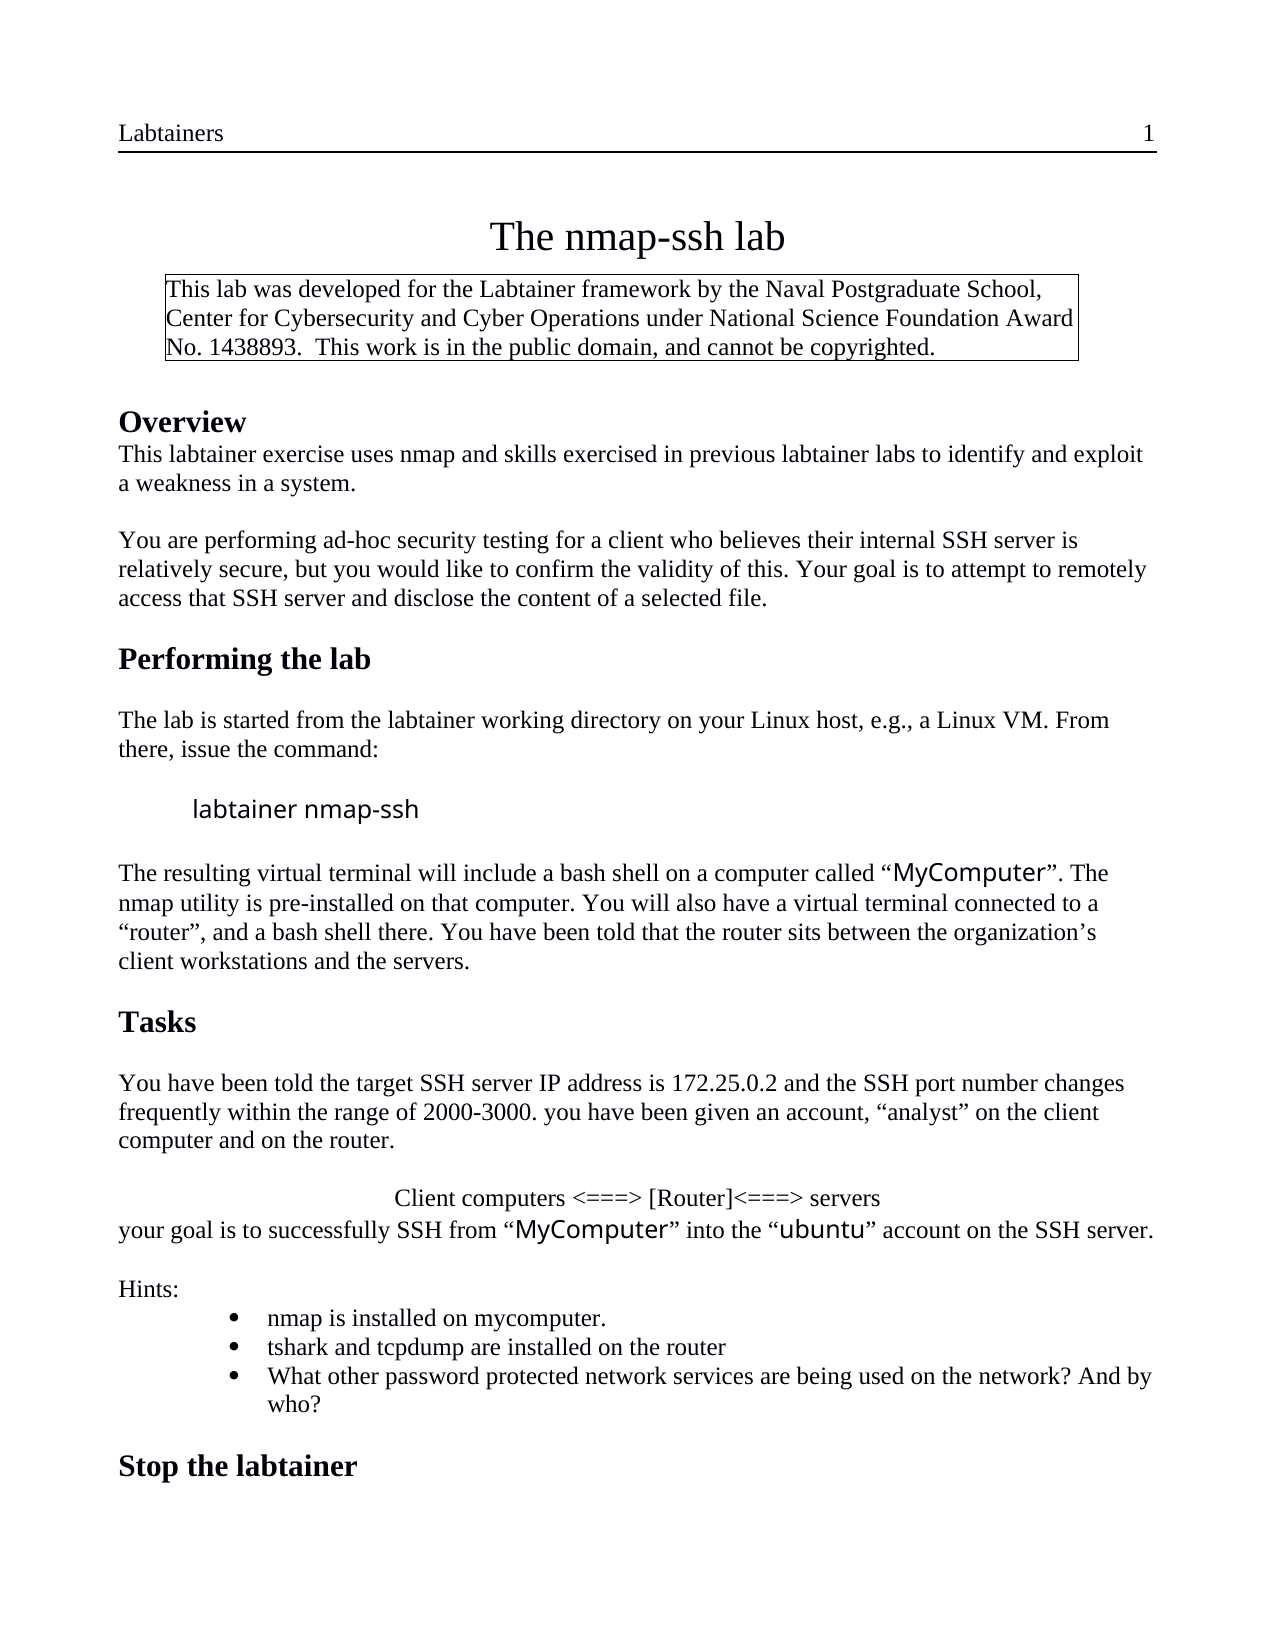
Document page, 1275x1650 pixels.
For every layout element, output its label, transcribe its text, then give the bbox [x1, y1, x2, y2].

text The resulting virtual terminal will include a bash shell on a computer called “MyComputer”. The nmap utility is pre-installed on that computer. You will also have a virtual terminal connected to a “router”, and a bash shell there. You have been told that the router sits between the organization’s client workstations and the servers. [118, 854, 1157, 974]
text This labtainer exercise uses nmap and skills exercised in previous labtainer labs to identify and exploit a weakness in a system. [118, 439, 1157, 497]
text your goal is to successfully SSH from “MyComputer” into the “ubuntu” account on the SSH server. [118, 1212, 1157, 1246]
text Performing the lab [118, 641, 1157, 676]
text Stop the labtainer [118, 1447, 1157, 1483]
text The lab is started from the labtainer working directory on your Linux host, e.g., a Linux VM. From there, issue the command: [118, 705, 1157, 763]
list nmap is installed on mycomputer. [229, 1303, 1157, 1332]
text You have been told the target SSH server IP address is 172.25.0.2 and the SSH port number changes frequently within the range of 2000-3000. you have been given an account, “analyst” on the client computer and on the router. [118, 1068, 1157, 1154]
text Hints: [118, 1274, 1157, 1303]
text The nmap-ssh lab [118, 212, 1157, 259]
text Overview [118, 403, 1157, 439]
list tshark and tcpdump are installed on the router [229, 1332, 1157, 1361]
list What other password protected network services are being used on the network? And by who? [229, 1361, 1157, 1418]
text labtainer nmap-ssh [118, 791, 1157, 826]
text Tasks [118, 1003, 1157, 1039]
text Client computers <===> [Router]<===> servers [118, 1183, 1157, 1212]
text You are performing ad-hoc security testing for a client who believes their internal SSH server is relatively secure, but you would like to confirm the validity of this. Your goal is to attempt to remotely access that SSH server and disclose the content of a selected file. [118, 526, 1157, 612]
